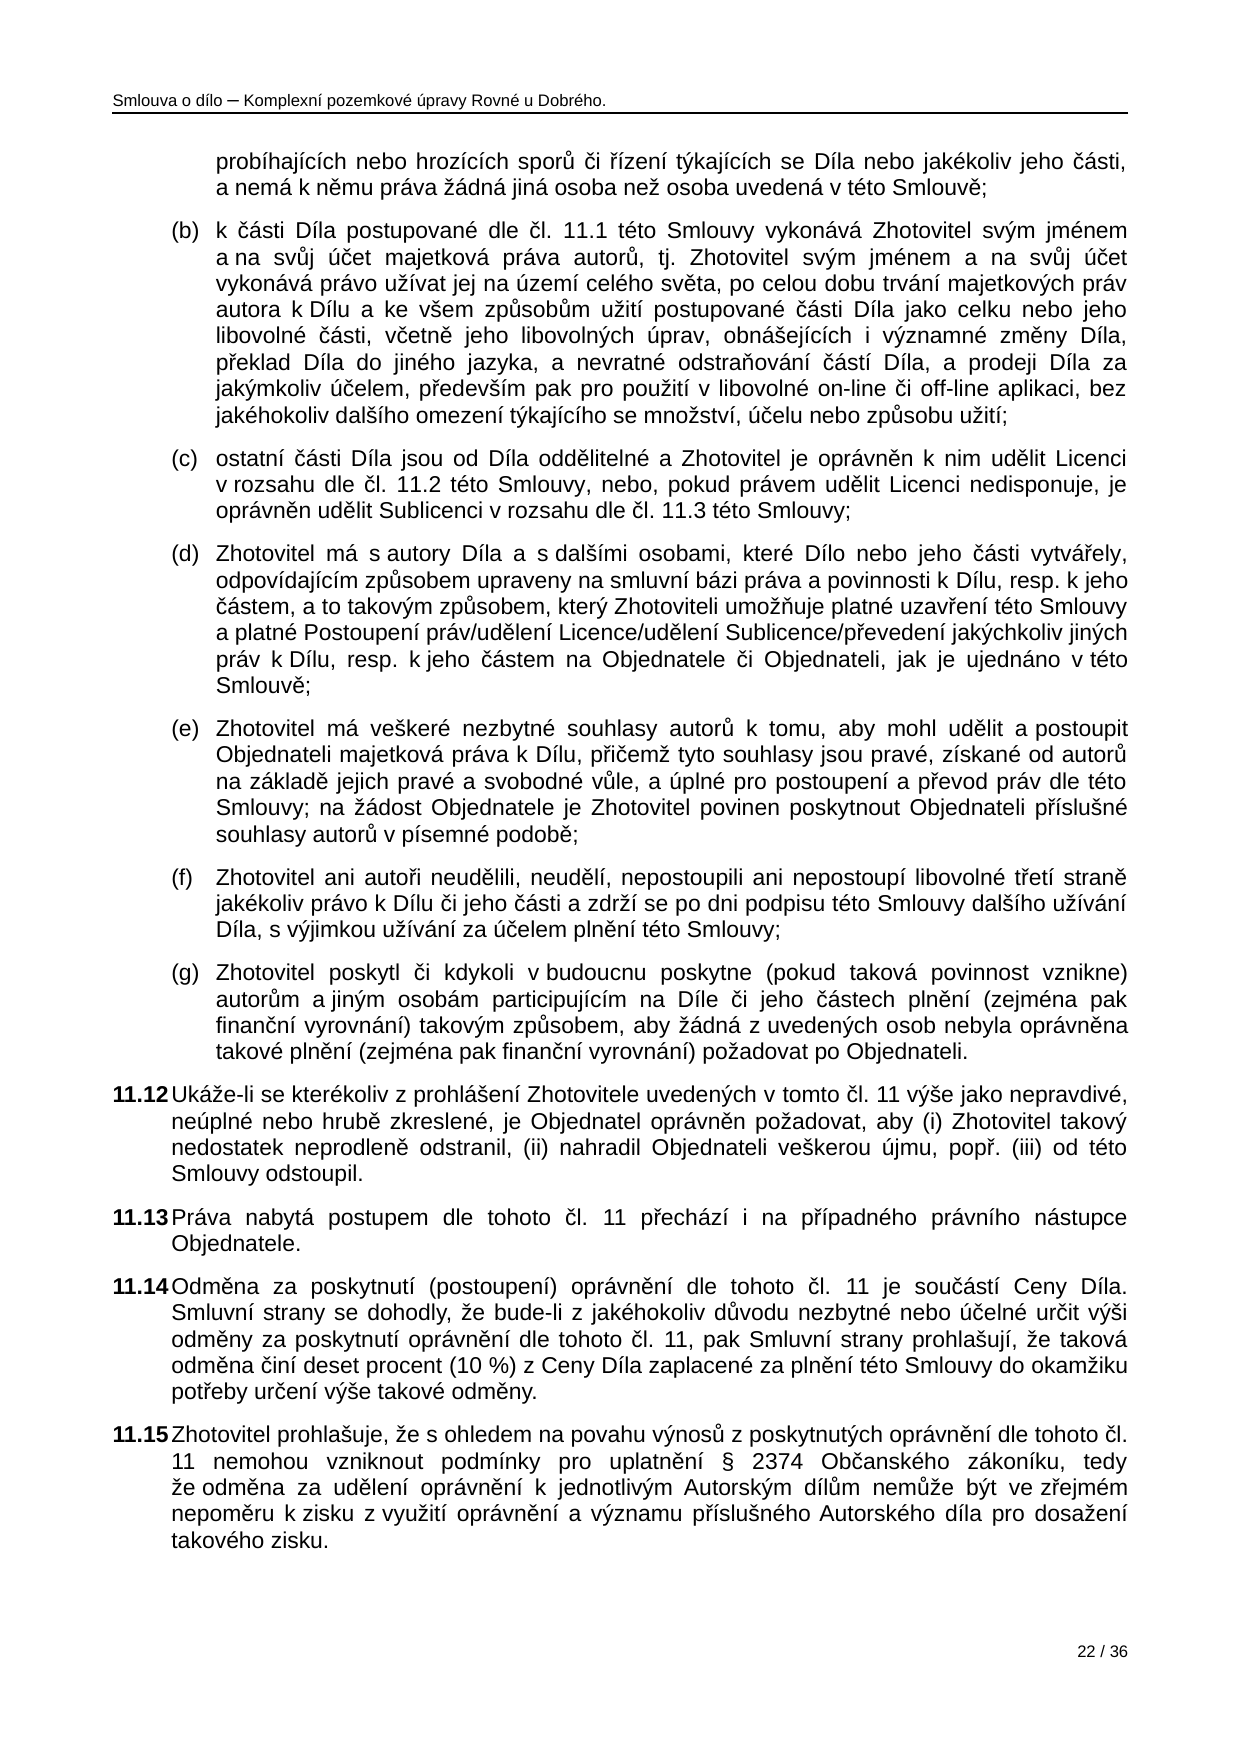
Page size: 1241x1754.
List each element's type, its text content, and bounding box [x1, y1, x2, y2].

text Práva nabytá postupem dle tohoto čl. 11 přechází i na případného právního nástupce Objednatele. [112, 1203, 1128, 1256]
text Odměna za poskytnutí (postoupení) oprávnění dle tohoto čl. 11 je součástí Ceny Díla. Smluvní strany se dohodly, že bude-li z jakéhokoliv důvodu nezbytné nebo účelné určit výši odměny za poskytnutí oprávnění dle tohoto čl. 11, pak Smluvní strany prohlašují, že taková odměna činí deset procent (10 %) z Ceny Díla zaplacené za plnění této Smlouvy do okamžiku potřeby určení výše takové odměny. [112, 1273, 1128, 1404]
text ostatní části Díla jsou od Díla oddělitelné a Zhotovitel je oprávněn k nim udělit Licenci v rozsahu dle čl. 11.2 této Smlouvy, nebo, pokud právem udělit Licenci nedisponuje, je oprávněn udělit Sublicenci v rozsahu dle čl. 11.3 této Smlouvy; [171, 444, 1128, 524]
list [171, 148, 1128, 200]
text Zhotovitel prohlašuje, že s ohledem na povahu výnosů z poskytnutých oprávnění dle tohoto čl. 11 nemohou vzniknout podmínky pro uplatnění § 2374 Občanského zákoníku, tedy že odměna za udělení oprávnění k jednotlivým Autorským dílům nemůže být ve zřejmém nepoměru k zisku z využití oprávnění a významu příslušného Autorského díla pro dosažení takového zisku. [112, 1421, 1128, 1553]
text Ukáže-li se kterékoliv z prohlášení Zhotovitele uvedených v tomto čl. 11 výše jako nepravdivé, neúplné nebo hrubě zkreslené, je Objednatel oprávněn požadovat, aby (i) Zhotovitel takový nedostatek neprodleně odstranil, (ii) nahradil Objednateli veškerou újmu, popř. (iii) od této Smlouvy odstoupil. [112, 1081, 1128, 1187]
text Zhotovitel poskytl či kdykoli v budoucnu poskytne (pokud taková povinnost vznikne) autorům a jiným osobám participujícím na Díle či jeho částech plnění (zejména pak finanční vyrovnání) takovým způsobem, aby žádná z uvedených osob nebyla oprávněna takové plnění (zejména pak finanční vyrovnání) požadovat po Objednateli. [171, 959, 1128, 1065]
text Zhotovitel ani autoři neudělili, neudělí, nepostoupili ani nepostoupí libovolné třetí straně jakékoliv právo k Dílu či jeho části a zdrží se po dni podpisu této Smlouvy dalšího užívání Díla, s výjimkou užívání za účelem plnění této Smlouvy; [171, 863, 1128, 943]
text Zhotovitel má veškeré nezbytné souhlasy autorů k tomu, aby mohl udělit a postoupit Objednateli majetková práva k Dílu, přičemž tyto souhlasy jsou pravé, získané od autorů na základě jejich pravé a svobodné vůle, a úplné pro postoupení a převod práv dle této Smlouvy; na žádost Objednatele je Zhotovitel povinen poskytnout Objednateli příslušné souhlasy autorů v písemné podobě; [171, 715, 1128, 847]
text Zhotovitel má s autory Díla a s dalšími osobami, které Dílo nebo jeho části vytvářely, odpovídajícím způsobem upraveny na smluvní bázi práva a povinnosti k Dílu, resp. k jeho částem, a to takovým způsobem, který Zhotoviteli umožňuje platné uzavření této Smlouvy a platné Postoupení práv/udělení Licence/udělení Sublicence/převedení jakýchkoliv jiných práv k Dílu, resp. k jeho částem na Objednatele či Objednateli, jak je ujednáno v této Smlouvě; [171, 540, 1128, 698]
text k části Díla postupované dle čl. 11.1 této Smlouvy vykonává Zhotovitel svým jménem a na svůj účet majetková práva autorů, tj. Zhotovitel svým jménem a na svůj účet vykonává právo užívat jej na území celého světa, po celou dobu trvání majetkových práv autora k Dílu a ke všem způsobům užití postupované části Díla jako celku nebo jeho libovolné části, včetně jeho libovolných úprav, obnášejících i významné změny Díla, překlad Díla do jiného jazyka, a nevratné odstraňování částí Díla, a prodeji Díla za jakýmkoliv účelem, především pak pro použití v libovolné on-line či off-line aplikaci, bez jakéhokoliv dalšího omezení týkajícího se množství, účelu nebo způsobu užití; [171, 217, 1128, 428]
